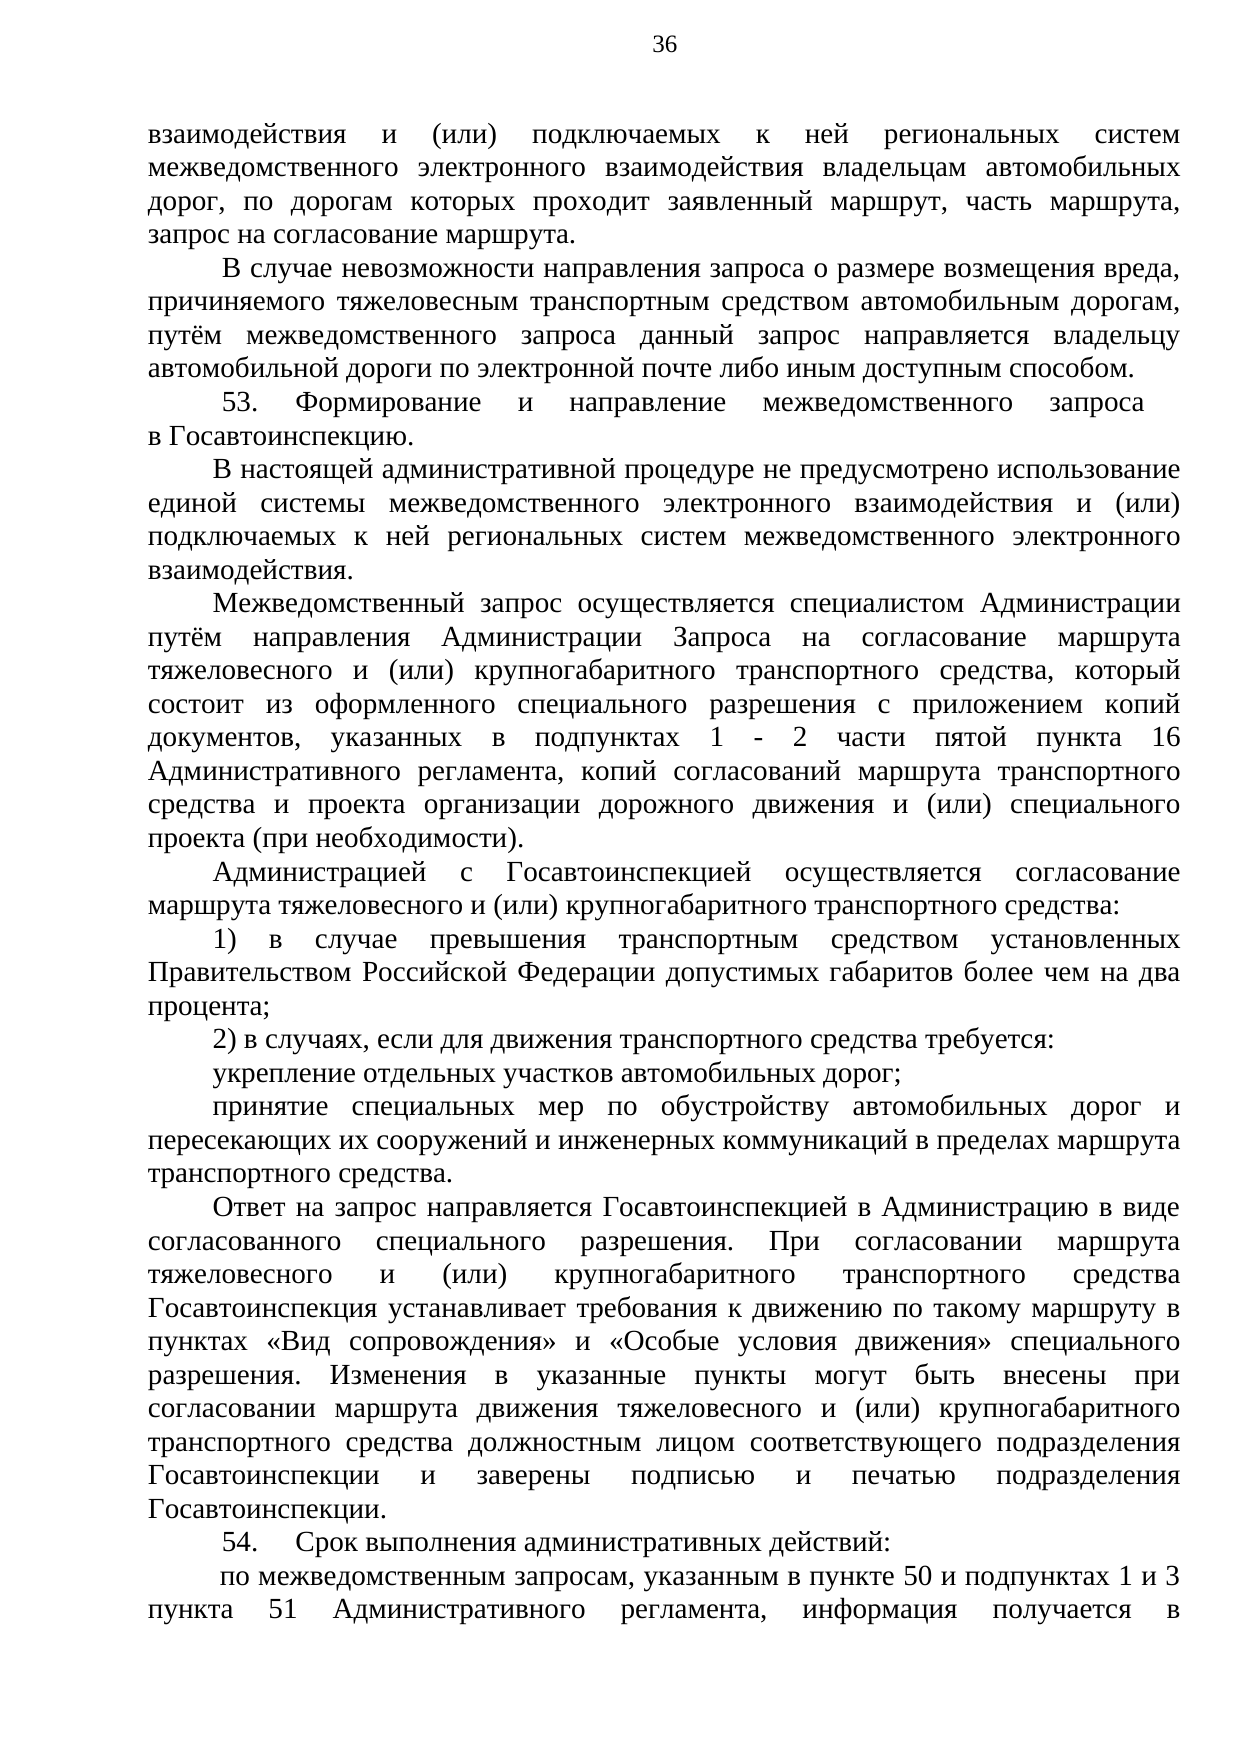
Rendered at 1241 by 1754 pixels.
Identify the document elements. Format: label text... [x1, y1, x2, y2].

text Межведомственный запрос осуществляется специалистом Администрации путём направления Администрации Запроса на согласование маршрута тяжеловесного и (или) крупногабаритного транспортного средства, который состоит из оформленного специального разрешения с приложением копий документов, указанных в подпунктах 1 - 2 части пятой пункта 16 Административного регламента, копий согласований маршрута транспортного средства и проекта организации дорожного движения и (или) специального проекта (при необходимости). [148, 585, 1181, 854]
text принятие специальных мер по обустройству автомобильных дорог и пересекающих их сооружений и инженерных коммуникаций в пределах маршрута транспортного средства. [148, 1088, 1181, 1189]
text Ответ на запрос направляется Госавтоинспекцией в Администрацию в виде согласованного специального разрешения. При согласовании маршрута тяжеловесного и (или) крупногабаритного транспортного средства Госавтоинспекция устанавливает требования к движению по такому маршруту в пунктах «Вид сопровождения» и «Особые условия движения» специального разрешения. Изменения в указанные пункты могут быть внесены при согласовании маршрута движения тяжеловесного и (или) крупногабаритного транспортного средства должностным лицом соответствующего подразделения Госавтоинспекции и заверены подписью и печатью подразделения Госавтоинспекции. [148, 1189, 1181, 1524]
text укрепление отдельных участков автомобильных дорог; [148, 1055, 1181, 1088]
text В случае невозможности направления запроса о размере возмещения вреда, причиняемого тяжеловесным транспортным средством автомобильным дорогам, путём межведомственного запроса данный запрос направляется владельцу автомобильной дороги по электронной почте либо иным доступным способом. [148, 250, 1181, 384]
text 1) в случае превышения транспортным средством установленных Правительством Российской Федерации допустимых габаритов более чем на два процента; [148, 921, 1181, 1021]
text 2) в случаях, если для движения транспортного средства требуется: [148, 1021, 1181, 1055]
list Срок выполнения административных действий: [148, 1524, 1181, 1558]
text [148, 1558, 1181, 1625]
text В настоящей административной процедуре не предусмотрено использование единой системы межведомственного электронного взаимодействия и (или) подключаемых к ней региональных систем межведомственного электронного взаимодействия. [148, 451, 1181, 585]
list Формирование и направление межведомственного запроса в Госавтоинспекцию. [148, 384, 1181, 451]
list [148, 116, 1181, 250]
text Администрацией с Госавтоинспекцией осуществляется согласование маршрута тяжеловесного и (или) крупногабаритного транспортного средства: [148, 854, 1181, 921]
